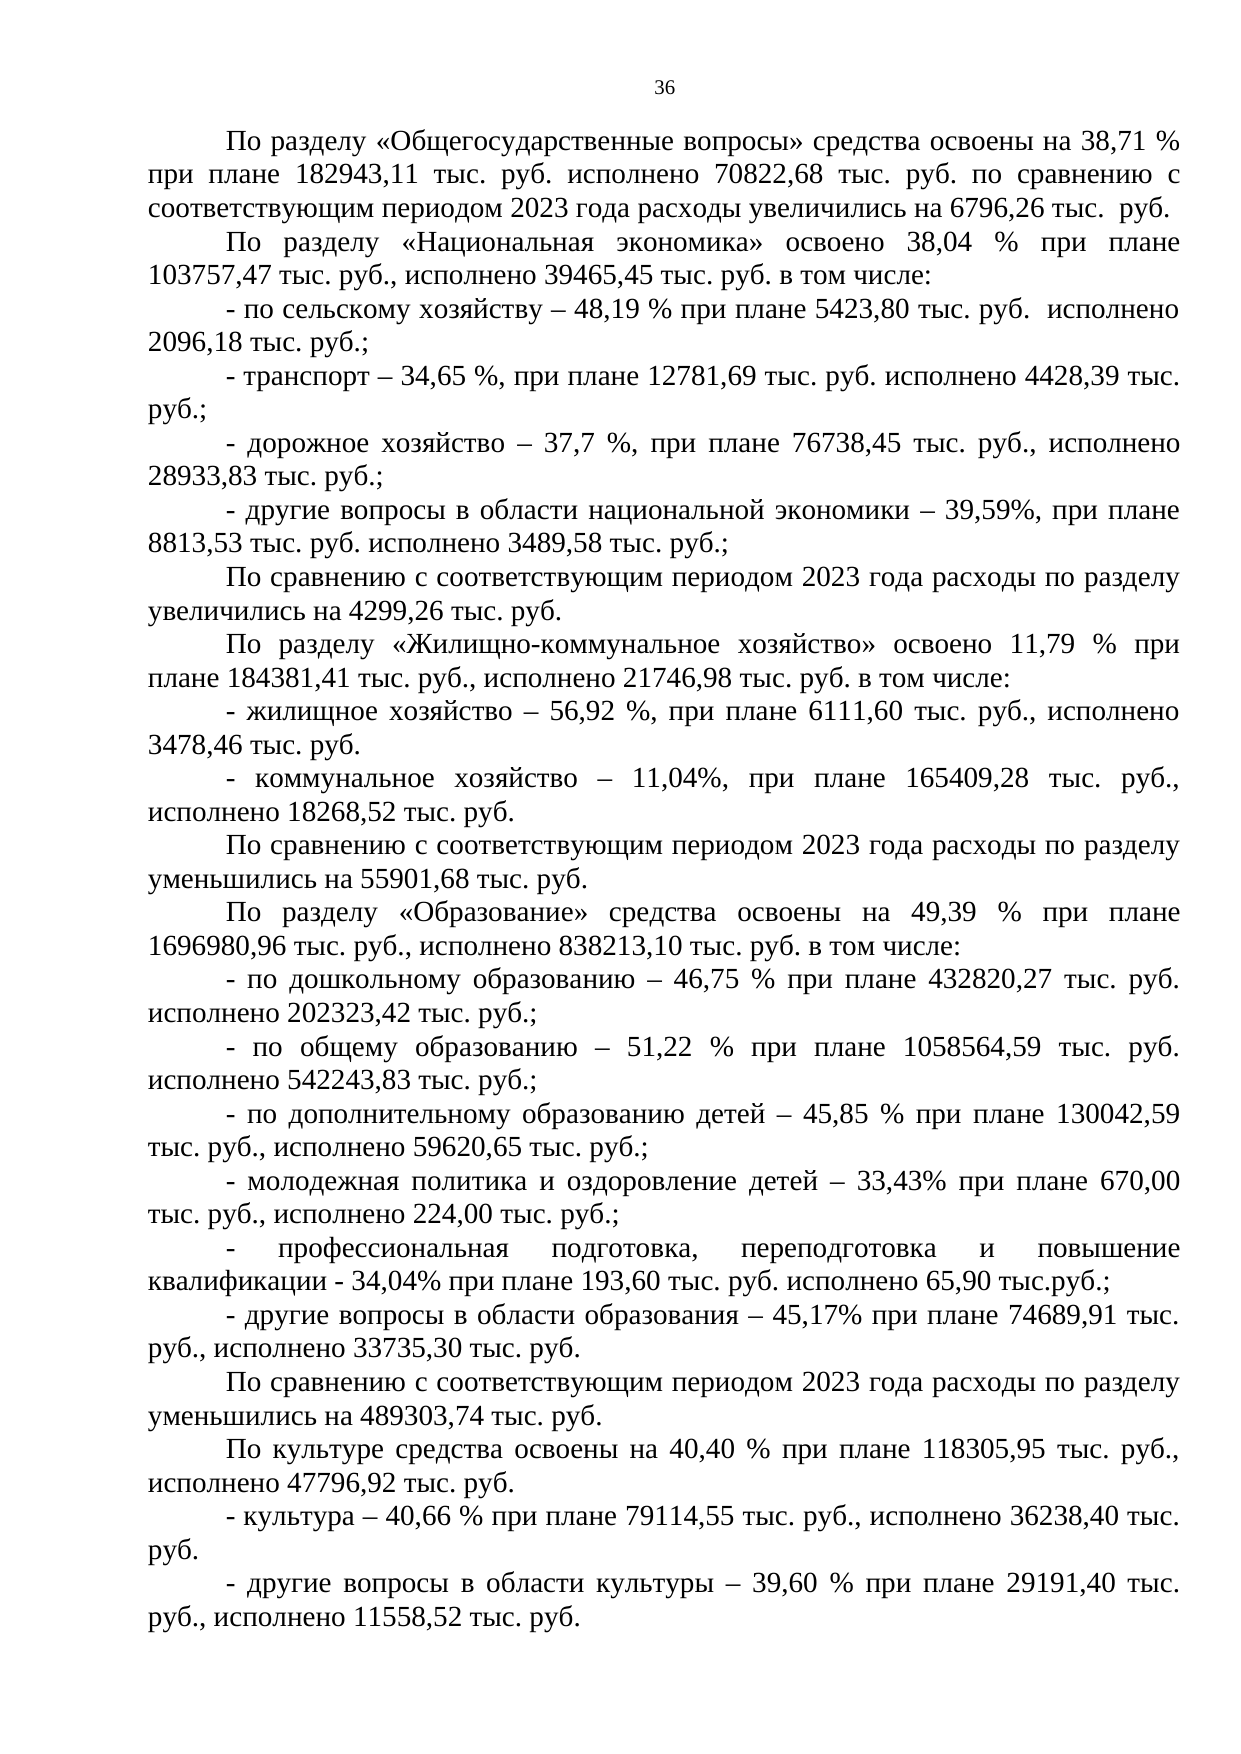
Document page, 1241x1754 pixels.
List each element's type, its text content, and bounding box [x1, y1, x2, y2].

text - профессиональная подготовка, переподготовка и повышение квалификации - 34,04% при плане 193,60 тыс. руб. исполнено 65,90 тыс.руб.; [148, 1230, 1181, 1297]
text - дорожное хозяйство – 37,7 %, при плане 76738,45 тыс. руб., исполнено 28933,83 тыс. руб.; [148, 425, 1181, 492]
text - молодежная политика и оздоровление детей – 33,43% при плане 670,00 тыс. руб., исполнено 224,00 тыс. руб.; [148, 1163, 1181, 1230]
text - другие вопросы в области образования – 45,17% при плане 74689,91 тыс. руб., исполнено 33735,30 тыс. руб. [148, 1297, 1181, 1364]
text - культура – 40,66 % при плане 79114,55 тыс. руб., исполнено 36238,40 тыс. руб. [148, 1498, 1181, 1565]
text По разделу «Общегосударственные вопросы» средства освоены на 38,71 % при плане 182943,11 тыс. руб. исполнено 70822,68 тыс. руб. по сравнению с соответствующим периодом 2023 года расходы увеличились на 6796,26 тыс. руб. [148, 123, 1181, 224]
text По разделу «Образование» средства освоены на 49,39 % при плане 1696980,96 тыс. руб., исполнено 838213,10 тыс. руб. в том числе: [148, 894, 1181, 962]
text По сравнению с соответствующим периодом 2023 года расходы по разделу уменьшились на 55901,68 тыс. руб. [148, 827, 1181, 894]
text - по дополнительному образованию детей – 45,85 % при плане 130042,59 тыс. руб., исполнено 59620,65 тыс. руб.; [148, 1096, 1181, 1163]
text По культуре средства освоены на 40,40 % при плане 118305,95 тыс. руб., исполнено 47796,92 тыс. руб. [148, 1431, 1181, 1498]
text - транспорт – 34,65 %, при плане 12781,69 тыс. руб. исполнено 4428,39 тыс. руб.; [148, 358, 1181, 425]
text - коммунальное хозяйство – 11,04%, при плане 165409,28 тыс. руб., исполнено 18268,52 тыс. руб. [148, 760, 1181, 827]
text - по сельскому хозяйству – 48,19 % при плане 5423,80 тыс. руб. исполнено 2096,18 тыс. руб.; [148, 291, 1181, 358]
text По сравнению с соответствующим периодом 2023 года расходы по разделу уменьшились на 489303,74 тыс. руб. [148, 1364, 1181, 1431]
text - жилищное хозяйство – 56,92 %, при плане 6111,60 тыс. руб., исполнено 3478,46 тыс. руб. [148, 693, 1181, 760]
text - по общему образованию – 51,22 % при плане 1058564,59 тыс. руб. исполнено 542243,83 тыс. руб.; [148, 1029, 1181, 1096]
text По сравнению с соответствующим периодом 2023 года расходы по разделу увеличились на 4299,26 тыс. руб. [148, 559, 1181, 626]
text - другие вопросы в области национальной экономики – 39,59%, при плане 8813,53 тыс. руб. исполнено 3489,58 тыс. руб.; [148, 492, 1181, 559]
text По разделу «Национальная экономика» освоено 38,04 % при плане 103757,47 тыс. руб., исполнено 39465,45 тыс. руб. в том числе: [148, 224, 1181, 291]
text - по дошкольному образованию – 46,75 % при плане 432820,27 тыс. руб. исполнено 202323,42 тыс. руб.; [148, 962, 1181, 1029]
text - другие вопросы в области культуры – 39,60 % при плане 29191,40 тыс. руб., исполнено 11558,52 тыс. руб. [148, 1565, 1181, 1632]
text По разделу «Жилищно-коммунальное хозяйство» освоено 11,79 % при плане 184381,41 тыс. руб., исполнено 21746,98 тыс. руб. в том числе: [148, 626, 1181, 693]
